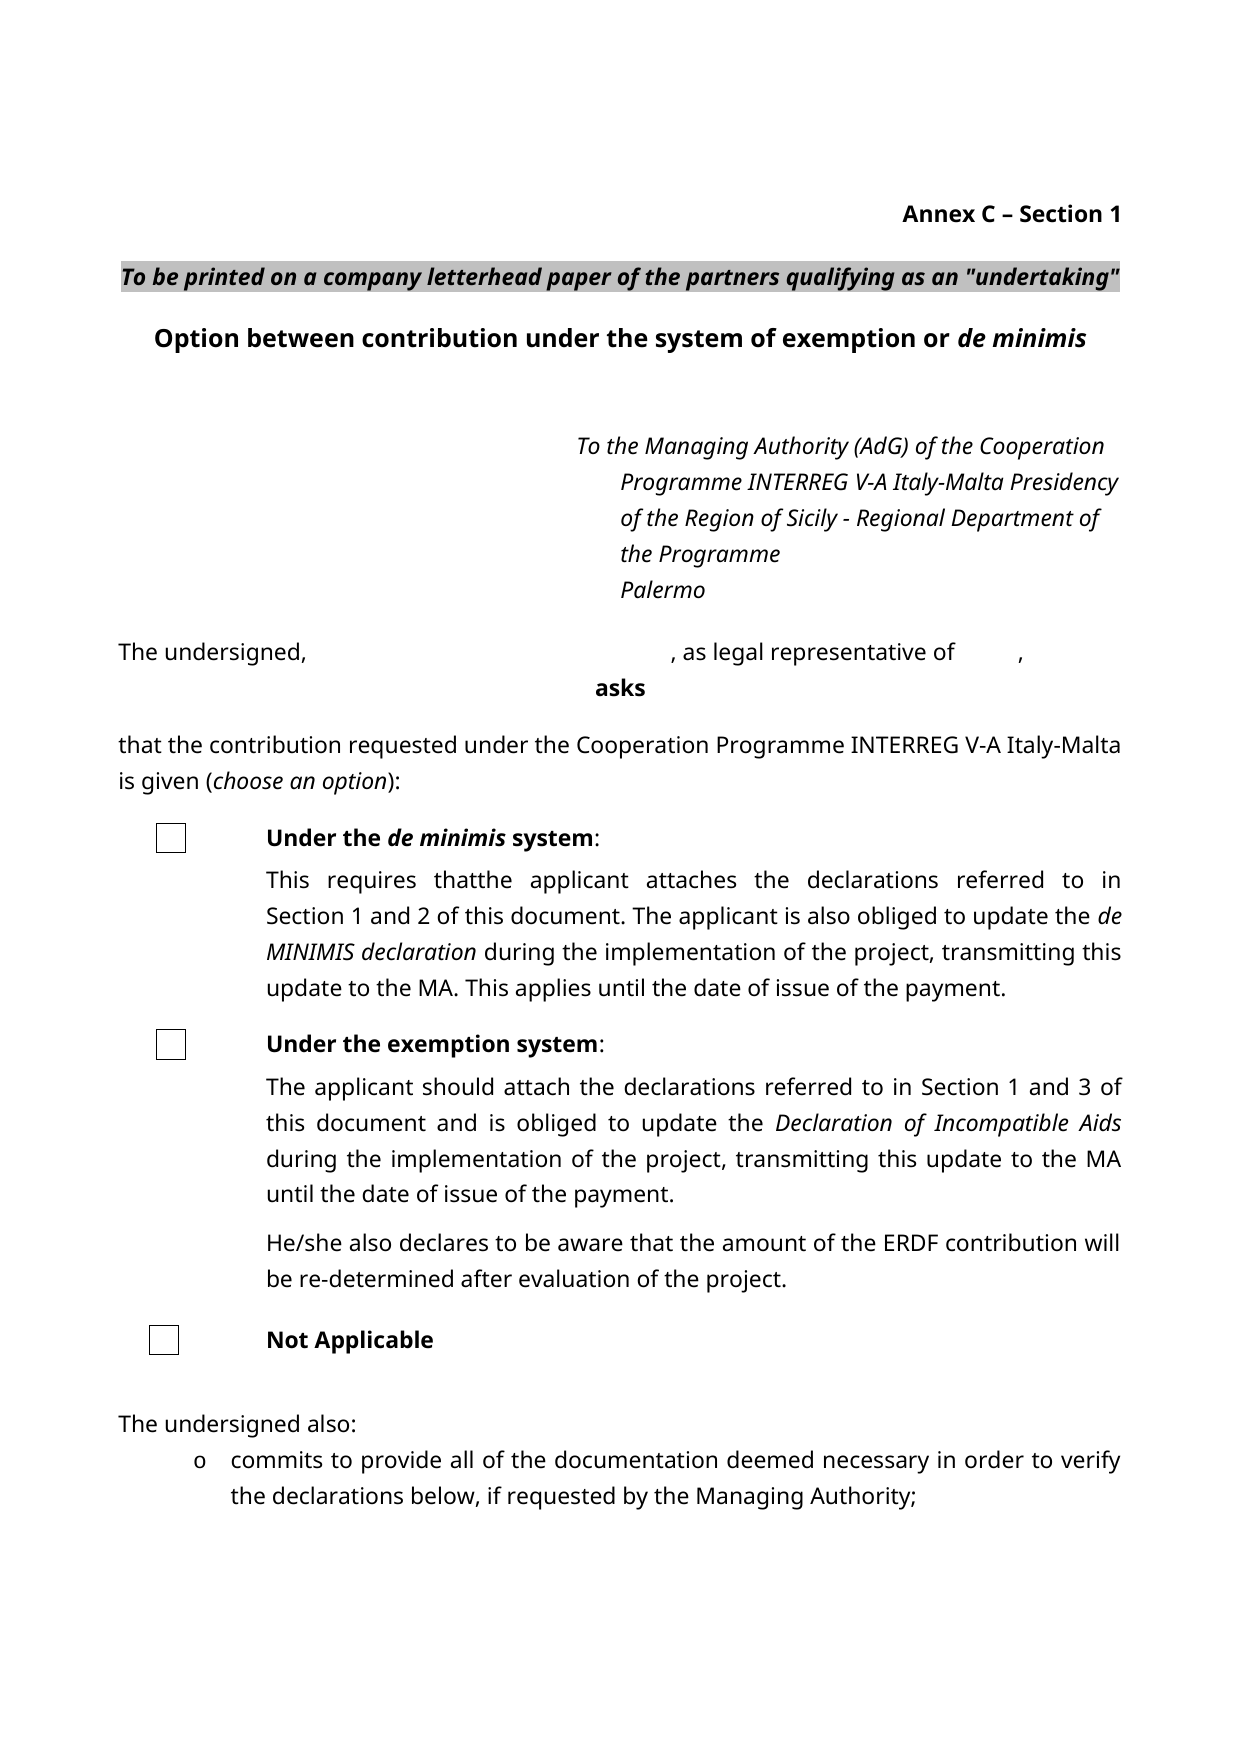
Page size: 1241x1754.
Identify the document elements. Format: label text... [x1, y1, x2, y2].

text This requires thatthe applicant attaches the declarations referred to in Section 1 and 2 of this document. The applicant is also obliged to update the de MINIMIS declaration during the implementation of the project, transmitting this update to the MA. This applies until the date of issue of the payment. [266, 864, 1122, 1003]
text Under the de minimis system: [118, 822, 1122, 853]
text The applicant should attach the declarations referred to in Section 1 and 3 of this document and is obliged to update the Declaration of Incompatible Aids during the implementation of the project, transmitting this update to the MA until the date of issue of the payment. [266, 1071, 1122, 1210]
text Not Applicable [148, 1324, 1122, 1355]
text asks [118, 672, 1122, 703]
text Under the exemption system: [118, 1028, 1122, 1060]
text The undersigned also: [118, 1408, 1122, 1439]
text Option between contribution under the system of exemption or de minimis [118, 321, 1122, 355]
list commits to provide all of the documentation deemed necessary in order to verify the declarations below, if requested by the Managing Authority; [193, 1444, 1122, 1511]
text To the Managing Authority (AdG) of the Cooperation Programme INTERREG V-A Italy-Malta Presidency of the Region of Sicily - Regional Department of the Programme [576, 430, 1122, 569]
text He/she also declares to be aware that the amount of the ERDF contribution will be re-determined after evaluation of the project. [266, 1227, 1122, 1294]
text that the contribution requested under the Cooperation Programme INTERREG V-A Italy-Malta is given (choose an option): [118, 729, 1122, 796]
text Annex C – Section 1 [118, 198, 1122, 229]
text The undersigned, , as legal representative of , [118, 636, 1122, 667]
text Palermo [620, 574, 1122, 605]
